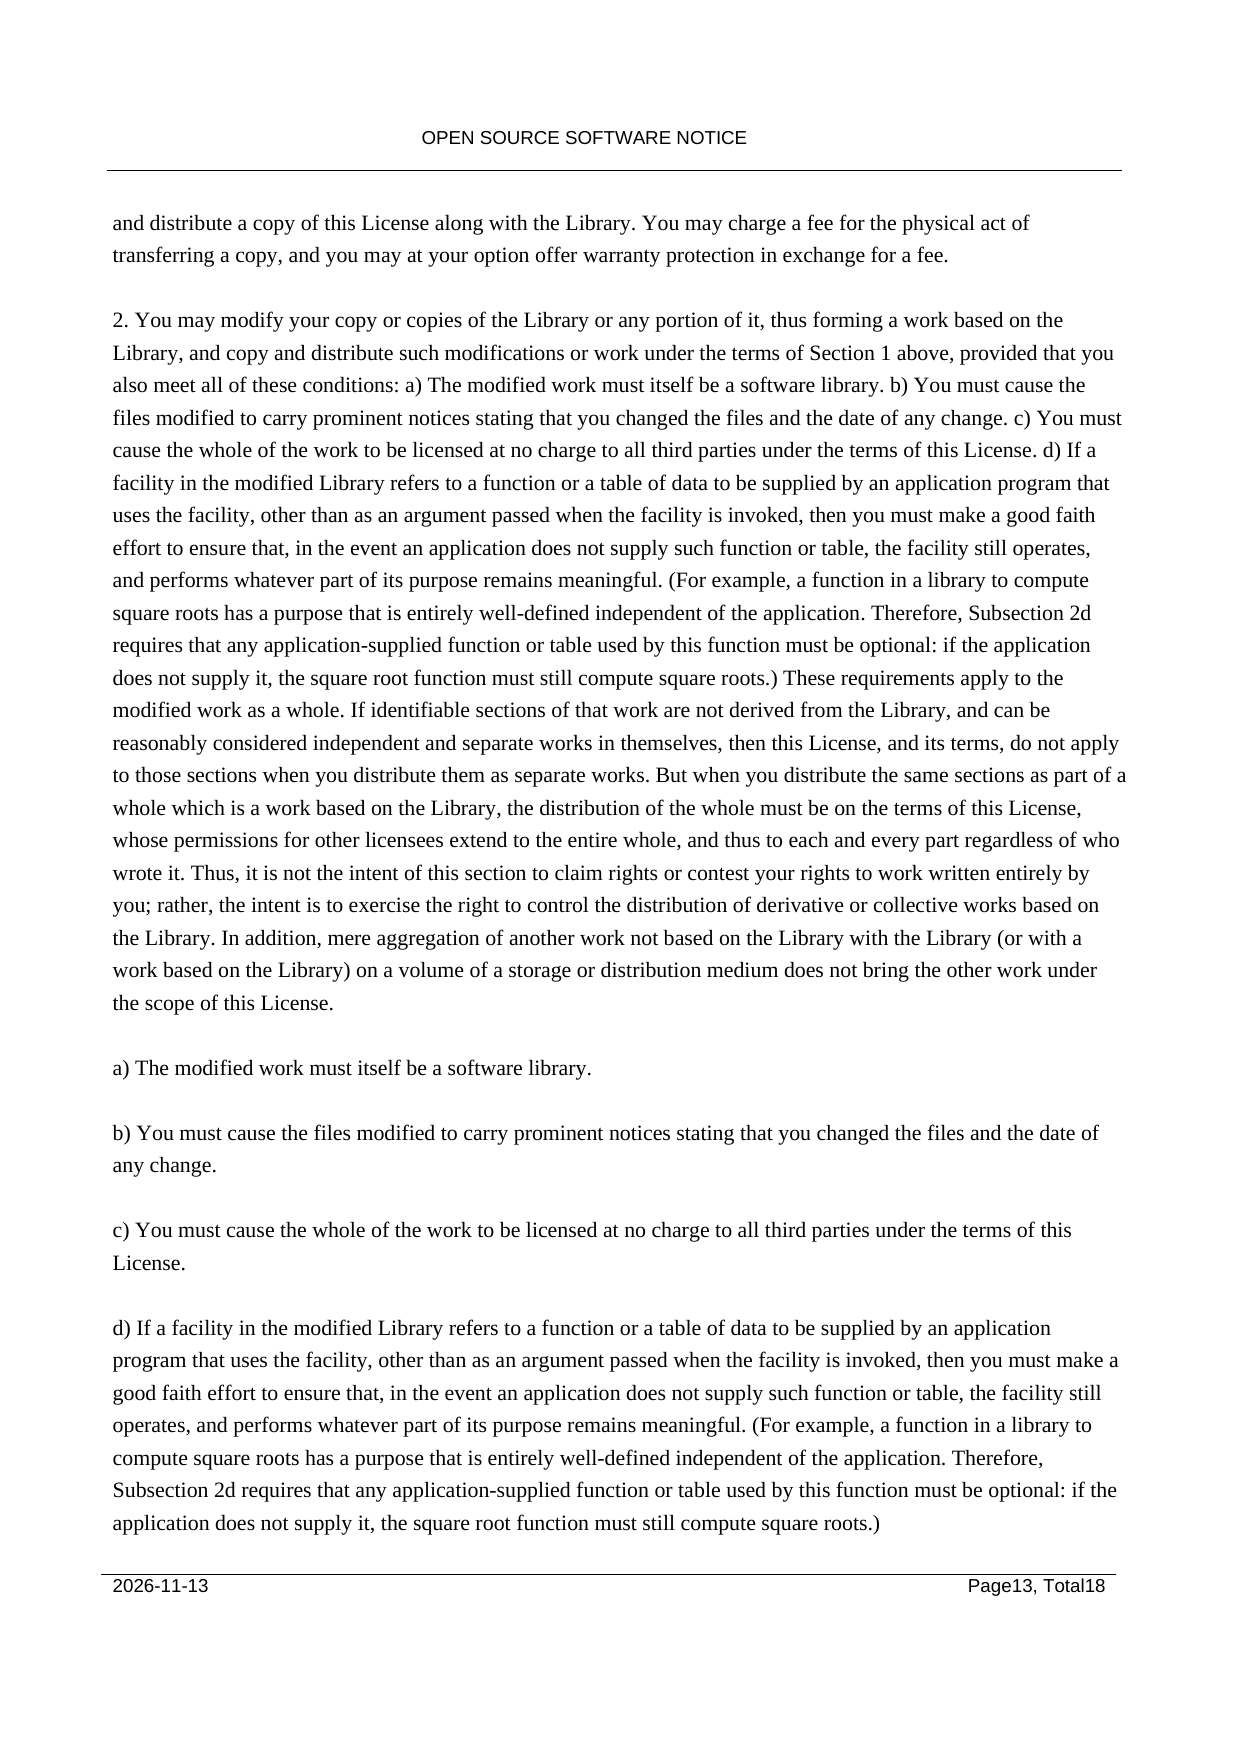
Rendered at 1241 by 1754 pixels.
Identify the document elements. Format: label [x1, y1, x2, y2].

text [112, 206, 1128, 1539]
